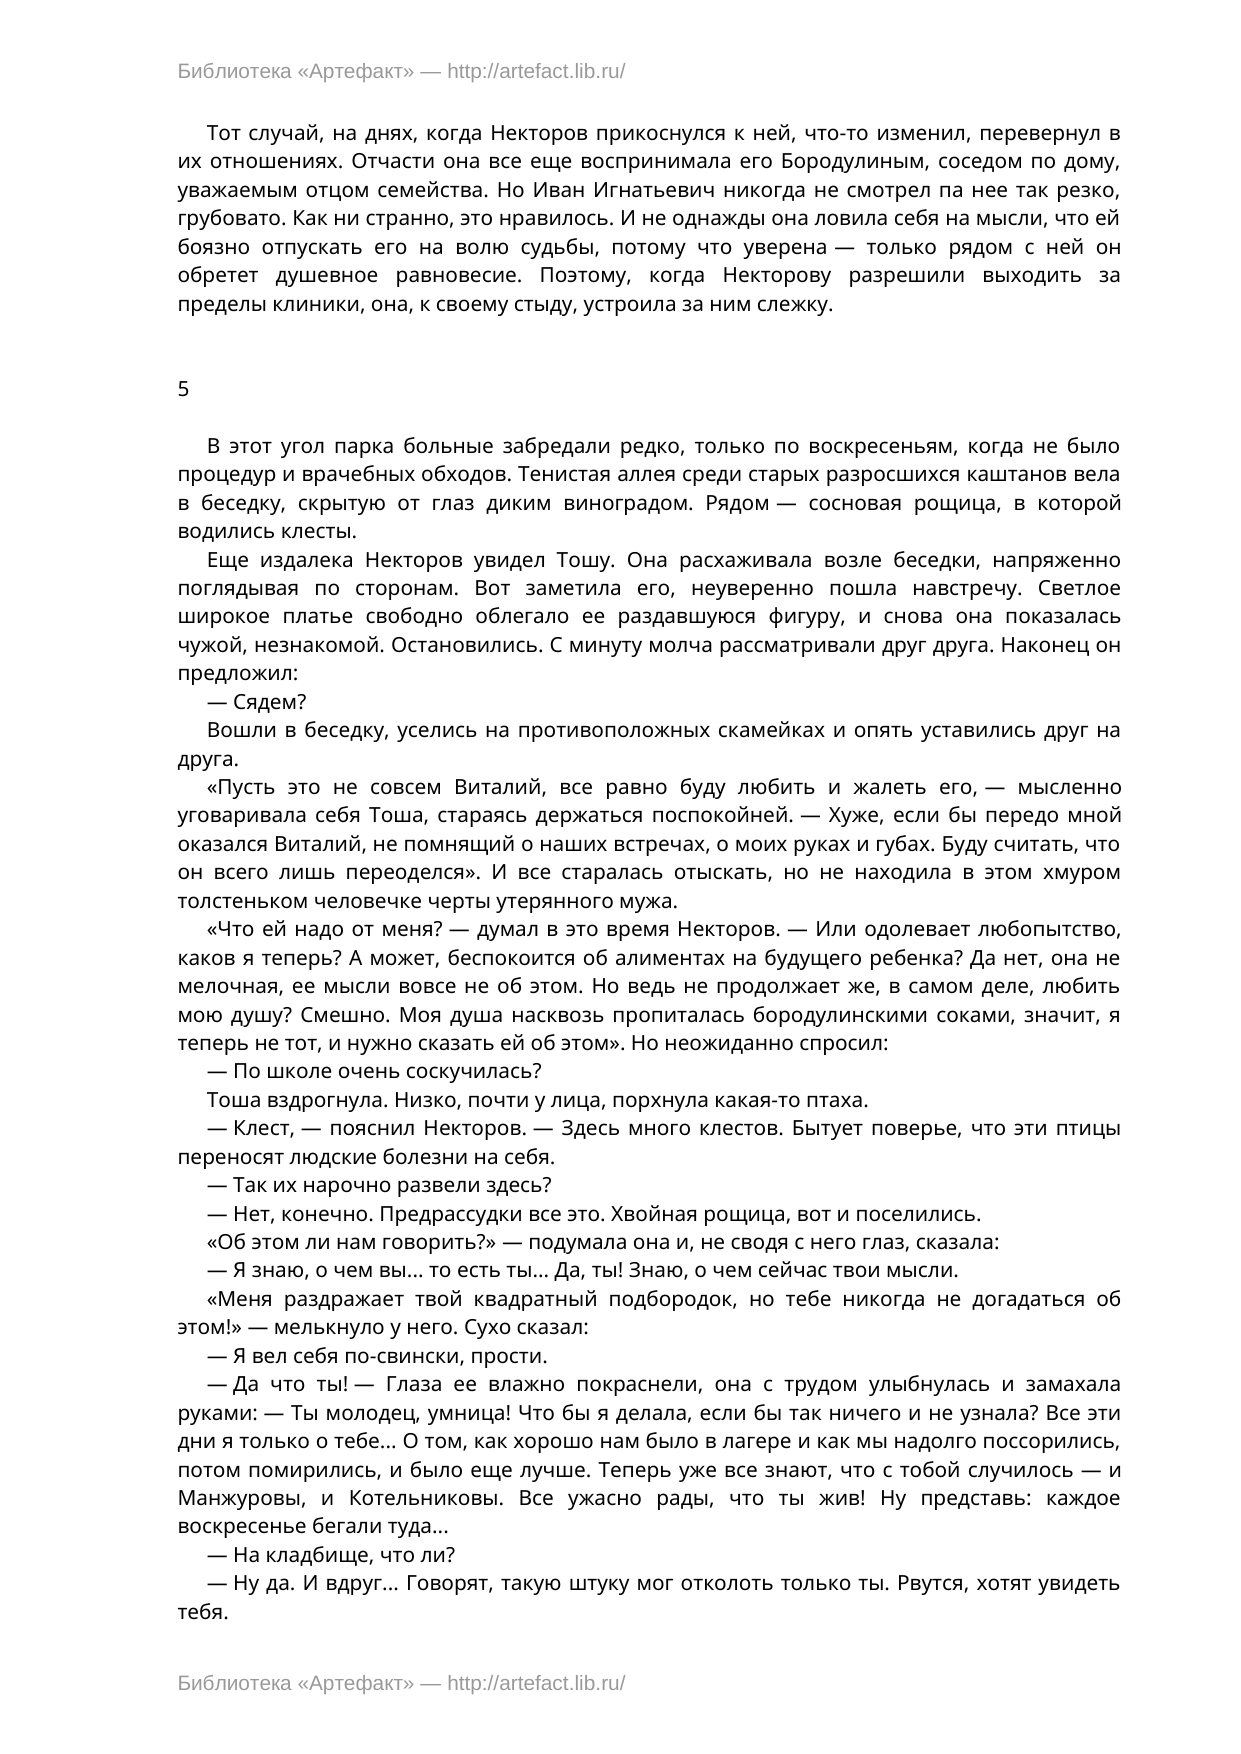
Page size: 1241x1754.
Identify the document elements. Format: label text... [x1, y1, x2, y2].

text — Нет, конечно. Предрассудки все это. Хвойная рощица, вот и поселились. [177, 1199, 1122, 1227]
text Тот случай, на днях, когда Некторов прикоснулся к ней, что-то изменил, перевернул в их отношениях. Отчасти она все еще воспринимала его Бородулиным, соседом по дому, уважаемым отцом семейства. Но Иван Игнатьевич никогда не смотрел па нее так резко, грубовато. Как ни странно, это нравилось. И не однажды она ловила себя на мысли, что ей боязно отпускать его на волю судьбы, потому что уверена — только рядом с ней он обретет душевное равновесие. Поэтому, когда Некторову разрешили выходить за пределы клиники, она, к своему стыду, устроила за ним слежку. [177, 118, 1122, 317]
text — Я вел себя по-свински, прости. [177, 1341, 1122, 1369]
text — Ну да. И вдруг... Говорят, такую штуку мог отколоть только ты. Рвутся, хотят увидеть тебя. [177, 1568, 1122, 1625]
text Еще издалека Некторов увидел Тошу. Она расхаживала возле беседки, напряженно поглядывая по сторонам. Вот заметила его, неуверенно пошла навстречу. Светлое широкое платье свободно облегало ее раздавшуюся фигуру, и снова она показалась чужой, незнакомой. Остановились. С минуту молча рассматривали друг друга. Наконец он предложил: [177, 545, 1122, 687]
text Тоша вздрогнула. Низко, почти у лица, порхнула какая-то птаха. [177, 1085, 1122, 1113]
text — Клест, — пояснил Некторов. — Здесь много клестов. Бытует поверье, что эти птицы переносят людские болезни на себя. [177, 1113, 1122, 1170]
text — Так их нарочно развели здесь? [177, 1170, 1122, 1199]
text «Об этом ли нам говорить?» — подумала она и, не сводя с него глаз, сказала: [177, 1227, 1122, 1256]
text «Пусть это не совсем Виталий, все равно буду любить и жалеть его, — мысленно уговаривала себя Тоша, стараясь держаться поспокойней. — Хуже, если бы передо мной оказался Виталий, не помнящий о наших встречах, о моих руках и губах. Буду считать, что он всего лишь переоделся». И все старалась отыскать, но не находила в этом хмуром толстеньком человечке черты утерянного мужа. [177, 772, 1122, 914]
text «Меня раздражает твой квадратный подбородок, но тебе никогда не догадаться об этом!» — мелькнуло у него. Сухо сказал: [177, 1284, 1122, 1341]
subtitle 5 [177, 374, 1122, 402]
text Вошли в беседку, уселись на противоположных скамейках и опять уставились друг на друга. [177, 715, 1122, 772]
text В этот угол парка больные забредали редко, только по воскресеньям, когда не было процедур и врачебных обходов. Тенистая аллея среди старых разросшихся каштанов вела в беседку, скрытую от глаз диким виноградом. Рядом — сосновая рощица, в которой водились клесты. [177, 431, 1122, 545]
text «Что ей надо от меня? — думал в это время Некторов. — Или одолевает любопытство, каков я теперь? А может, беспокоится об алиментах на будущего ребенка? Да нет, она не мелочная, ее мысли вовсе не об этом. Но ведь не продолжает же, в самом деле, любить мою душу? Смешно. Моя душа насквозь пропиталась бородулинскими соками, значит, я теперь не тот, и нужно сказать ей об этом». Но неожиданно спросил: [177, 914, 1122, 1057]
text — Я знаю, о чем вы... то есть ты... Да, ты! Знаю, о чем сейчас твои мысли. [177, 1256, 1122, 1284]
text — На кладбище, что ли? [177, 1540, 1122, 1568]
text — Сядем? [177, 687, 1122, 715]
text — Да что ты! — Глаза ее влажно покраснели, она с трудом улыбнулась и замахала руками: — Ты молодец, умница! Что бы я делала, если бы так ничего и не узнала? Все эти дни я только о тебе... О том, как хорошо нам было в лагере и как мы надолго поссорились, потом помирились, и было еще лучше. Теперь уже все знают, что с тобой случилось — и Манжуровы, и Котельниковы. Все ужасно рады, что ты жив! Ну представь: каждое воскресенье бегали туда... [177, 1369, 1122, 1540]
text — По школе очень соскучилась? [177, 1057, 1122, 1085]
